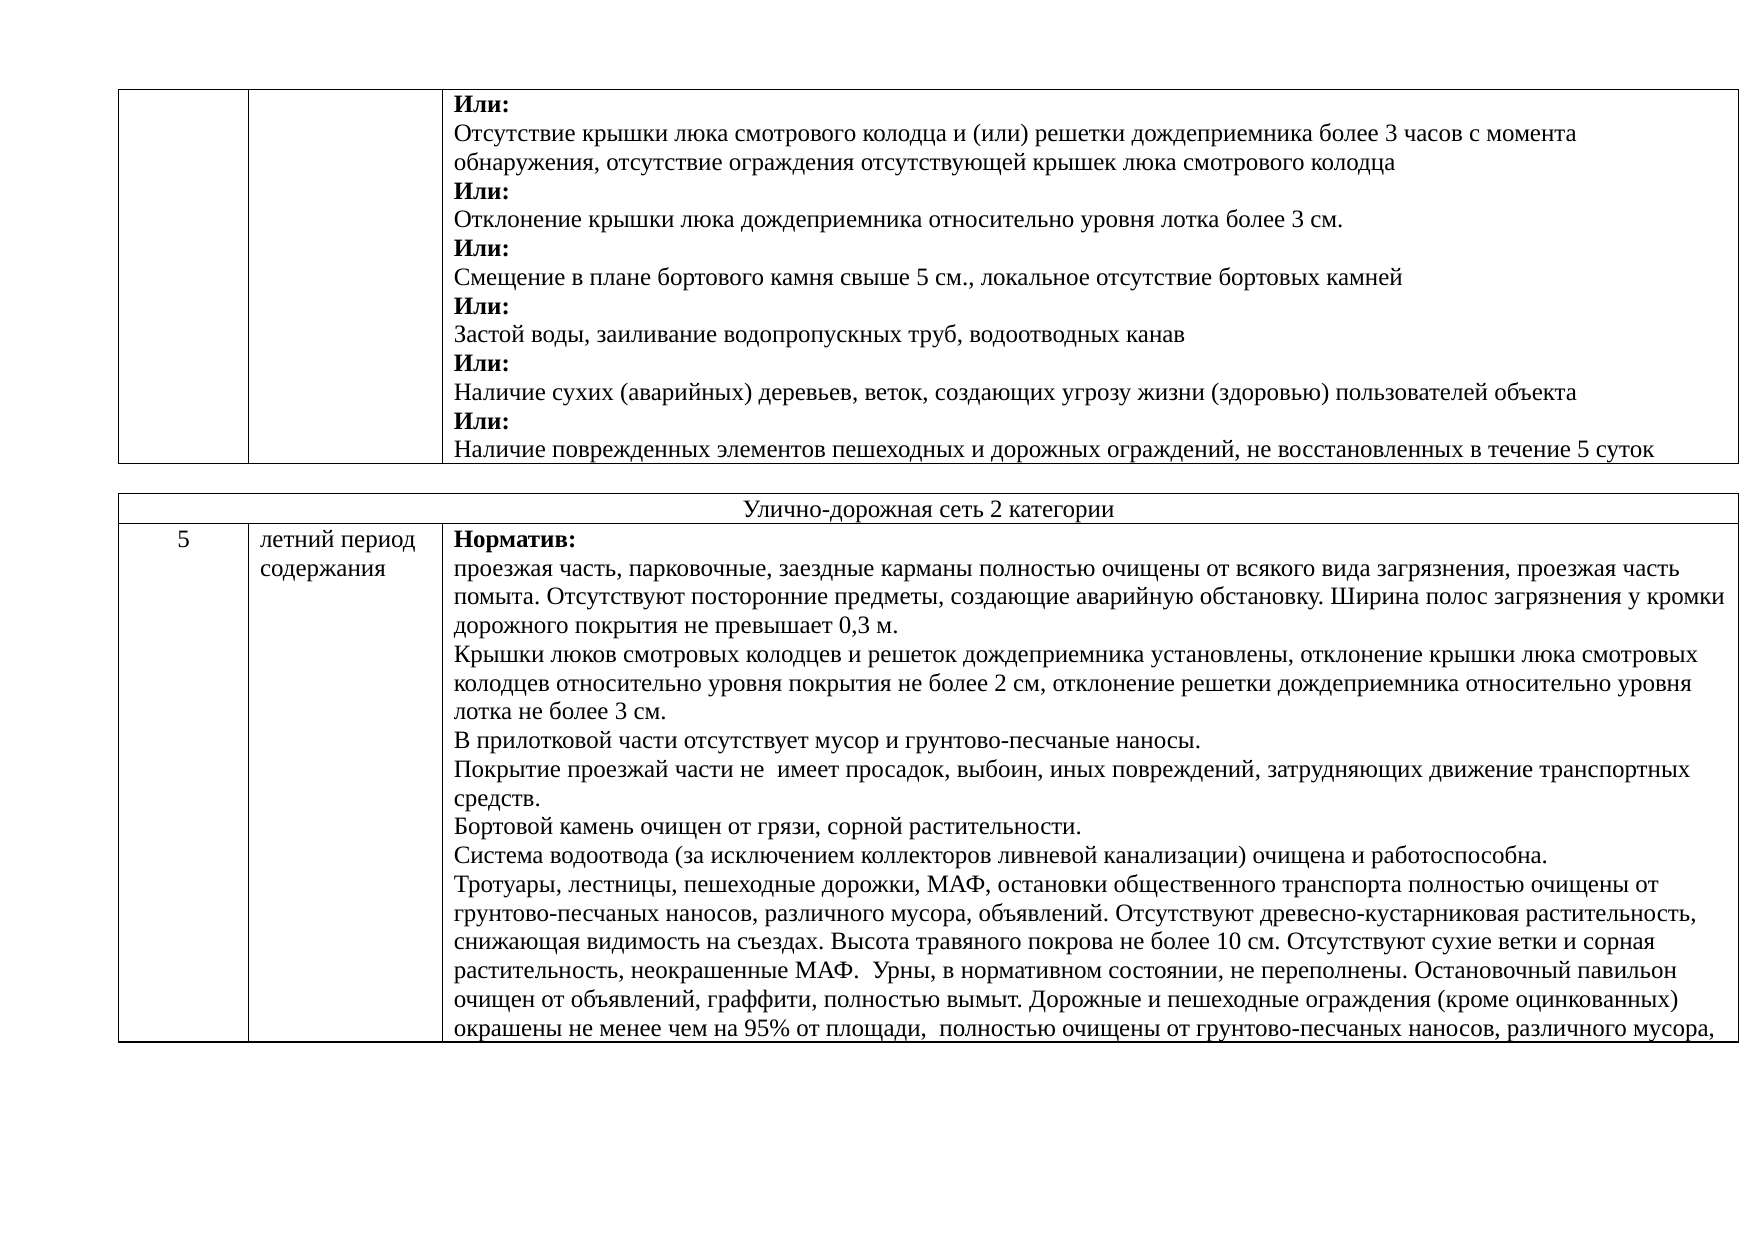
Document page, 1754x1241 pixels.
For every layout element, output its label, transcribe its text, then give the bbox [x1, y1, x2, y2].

table_cell 5 [119, 524, 248, 1041]
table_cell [249, 524, 442, 1041]
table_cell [443, 524, 1738, 1041]
table_cell 2 [119, 90, 248, 463]
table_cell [249, 90, 442, 463]
table_header Улично-дорожная сеть 2 категории [119, 494, 1738, 523]
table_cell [443, 90, 1738, 463]
